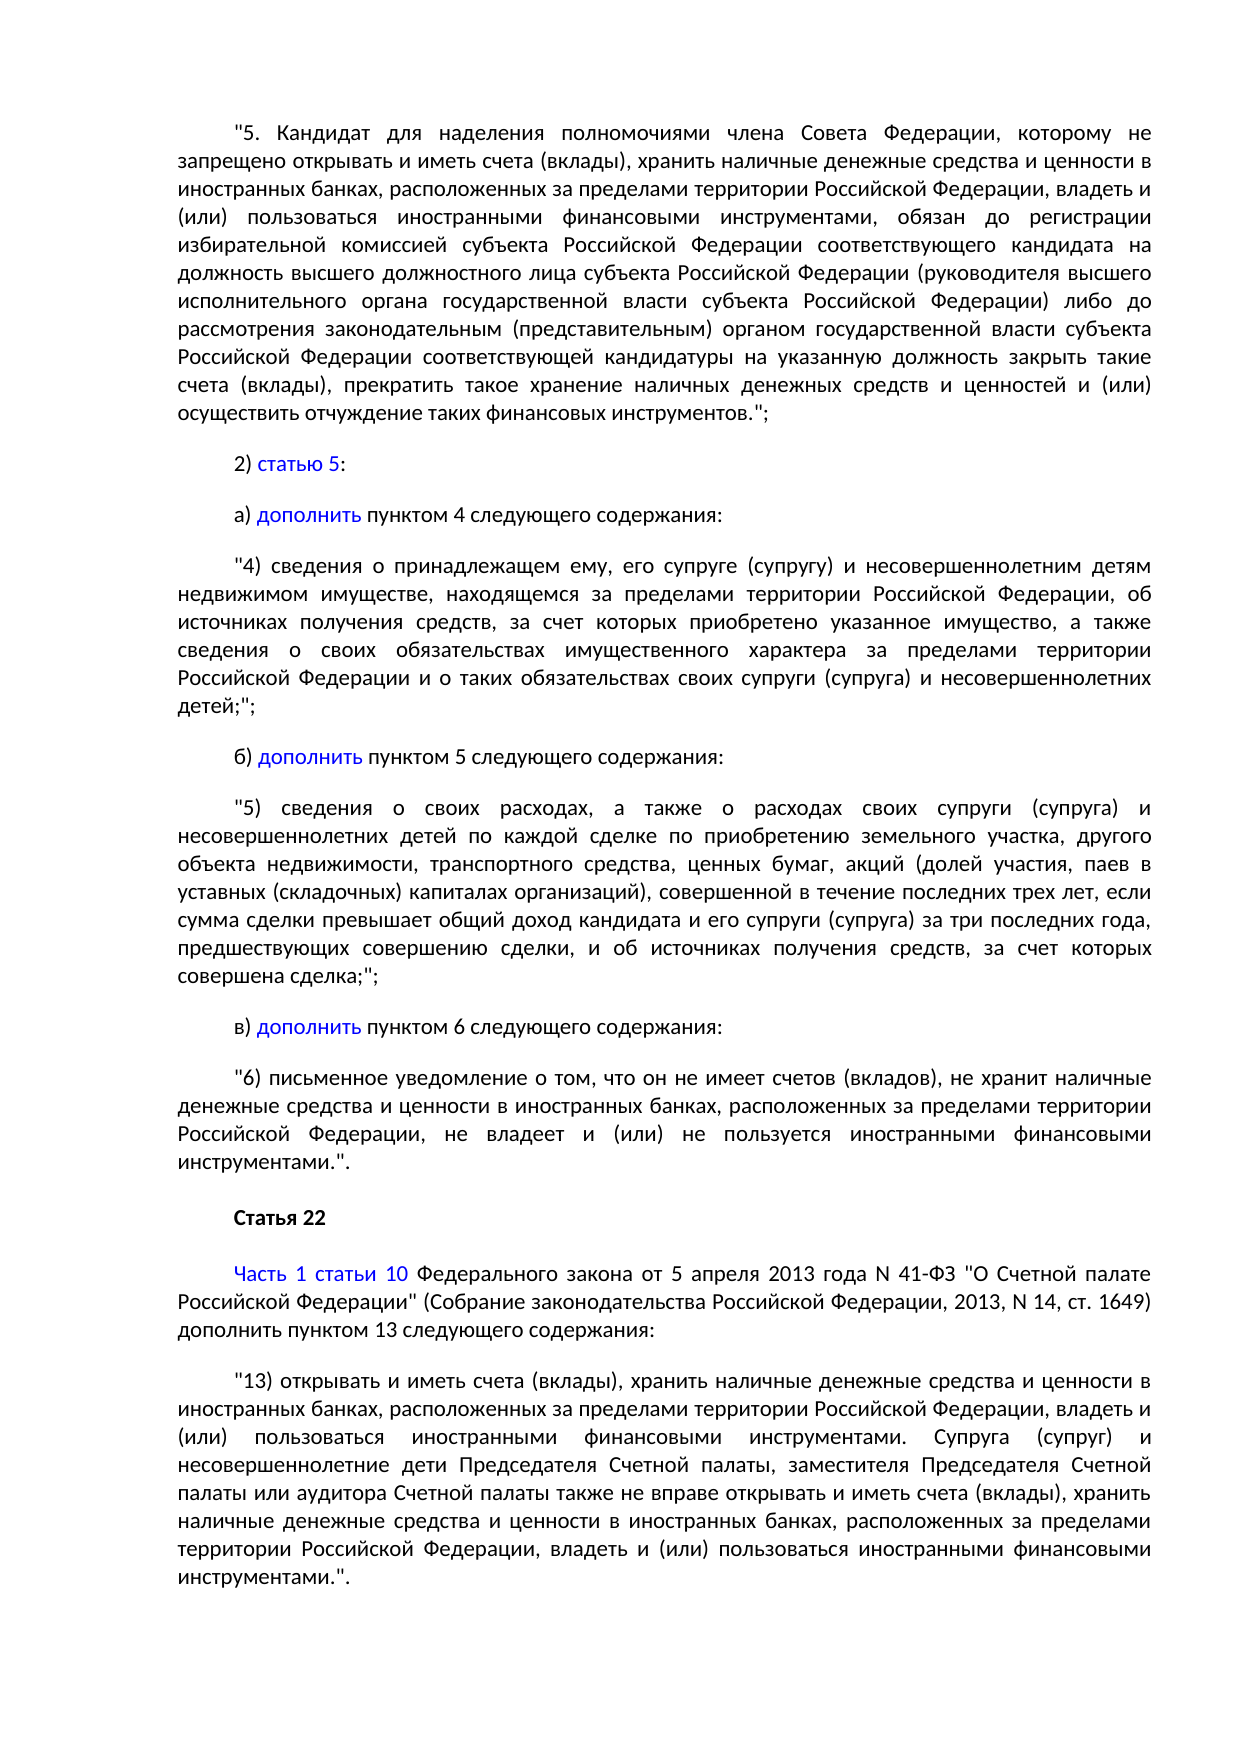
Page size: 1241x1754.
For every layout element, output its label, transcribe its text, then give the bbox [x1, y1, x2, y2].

text "5) сведения о своих расходах, а также о расходах своих супруги (супруга) и несовершеннолетних детей по каждой сделке по приобретению земельного участка, другого объекта недвижимости, транспортного средства, ценных бумаг, акций (долей участия, паев в уставных (складочных) капиталах организаций), совершенной в течение последних трех лет, если сумма сделки превышает общий доход кандидата и его супруги (супруга) за три последних года, предшествующих совершению сделки, и об источниках получения средств, за счет которых совершена сделка;"; [177, 793, 1152, 989]
text "13) открывать и иметь счета (вклады), хранить наличные денежные средства и ценности в иностранных банках, расположенных за пределами территории Российской Федерации, владеть и (или) пользоваться иностранными финансовыми инструментами. Супруга (супруг) и несовершеннолетние дети Председателя Счетной палаты, заместителя Председателя Счетной палаты или аудитора Счетной палаты также не вправе открывать и иметь счета (вклады), хранить наличные денежные средства и ценности в иностранных банках, расположенных за пределами территории Российской Федерации, владеть и (или) пользоваться иностранными финансовыми инструментами.". [177, 1366, 1152, 1590]
text "4) сведения о принадлежащем ему, его супруге (супругу) и несовершеннолетним детям недвижимом имуществе, находящемся за пределами территории Российской Федерации, об источниках получения средств, за счет которых приобретено указанное имущество, а также сведения о своих обязательствах имущественного характера за пределами территории Российской Федерации и о таких обязательствах своих супруги (супруга) и несовершеннолетних детей;"; [177, 551, 1152, 719]
text Часть 1 статьи 10 Федерального закона от 5 апреля 2013 года N 41-ФЗ "О Счетной палате Российской Федерации" (Собрание законодательства Российской Федерации, 2013, N 14, ст. 1649) дополнить пунктом 13 следующего содержания: [177, 1259, 1152, 1343]
text б) дополнить пунктом 5 следующего содержания: [177, 742, 1152, 770]
text а) дополнить пунктом 4 следующего содержания: [177, 500, 1152, 528]
text в) дополнить пунктом 6 следующего содержания: [177, 1012, 1152, 1040]
text 2) статью 5: [177, 449, 1152, 477]
title Статья 22 [177, 1203, 1152, 1231]
text "6) письменное уведомление о том, что он не имеет счетов (вкладов), не хранит наличные денежные средства и ценности в иностранных банках, расположенных за пределами территории Российской Федерации, не владеет и (или) не пользуется иностранными финансовыми инструментами.". [177, 1063, 1152, 1175]
text "5. Кандидат для наделения полномочиями члена Совета Федерации, которому не запрещено открывать и иметь счета (вклады), хранить наличные денежные средства и ценности в иностранных банках, расположенных за пределами территории Российской Федерации, владеть и (или) пользоваться иностранными финансовыми инструментами, обязан до регистрации избирательной комиссией субъекта Российской Федерации соответствующего кандидата на должность высшего должностного лица субъекта Российской Федерации (руководителя высшего исполнительного органа государственной власти субъекта Российской Федерации) либо до рассмотрения законодательным (представительным) органом государственной власти субъекта Российской Федерации соответствующей кандидатуры на указанную должность закрыть такие счета (вклады), прекратить такое хранение наличных денежных средств и ценностей и (или) осуществить отчуждение таких финансовых инструментов."; [177, 118, 1152, 426]
